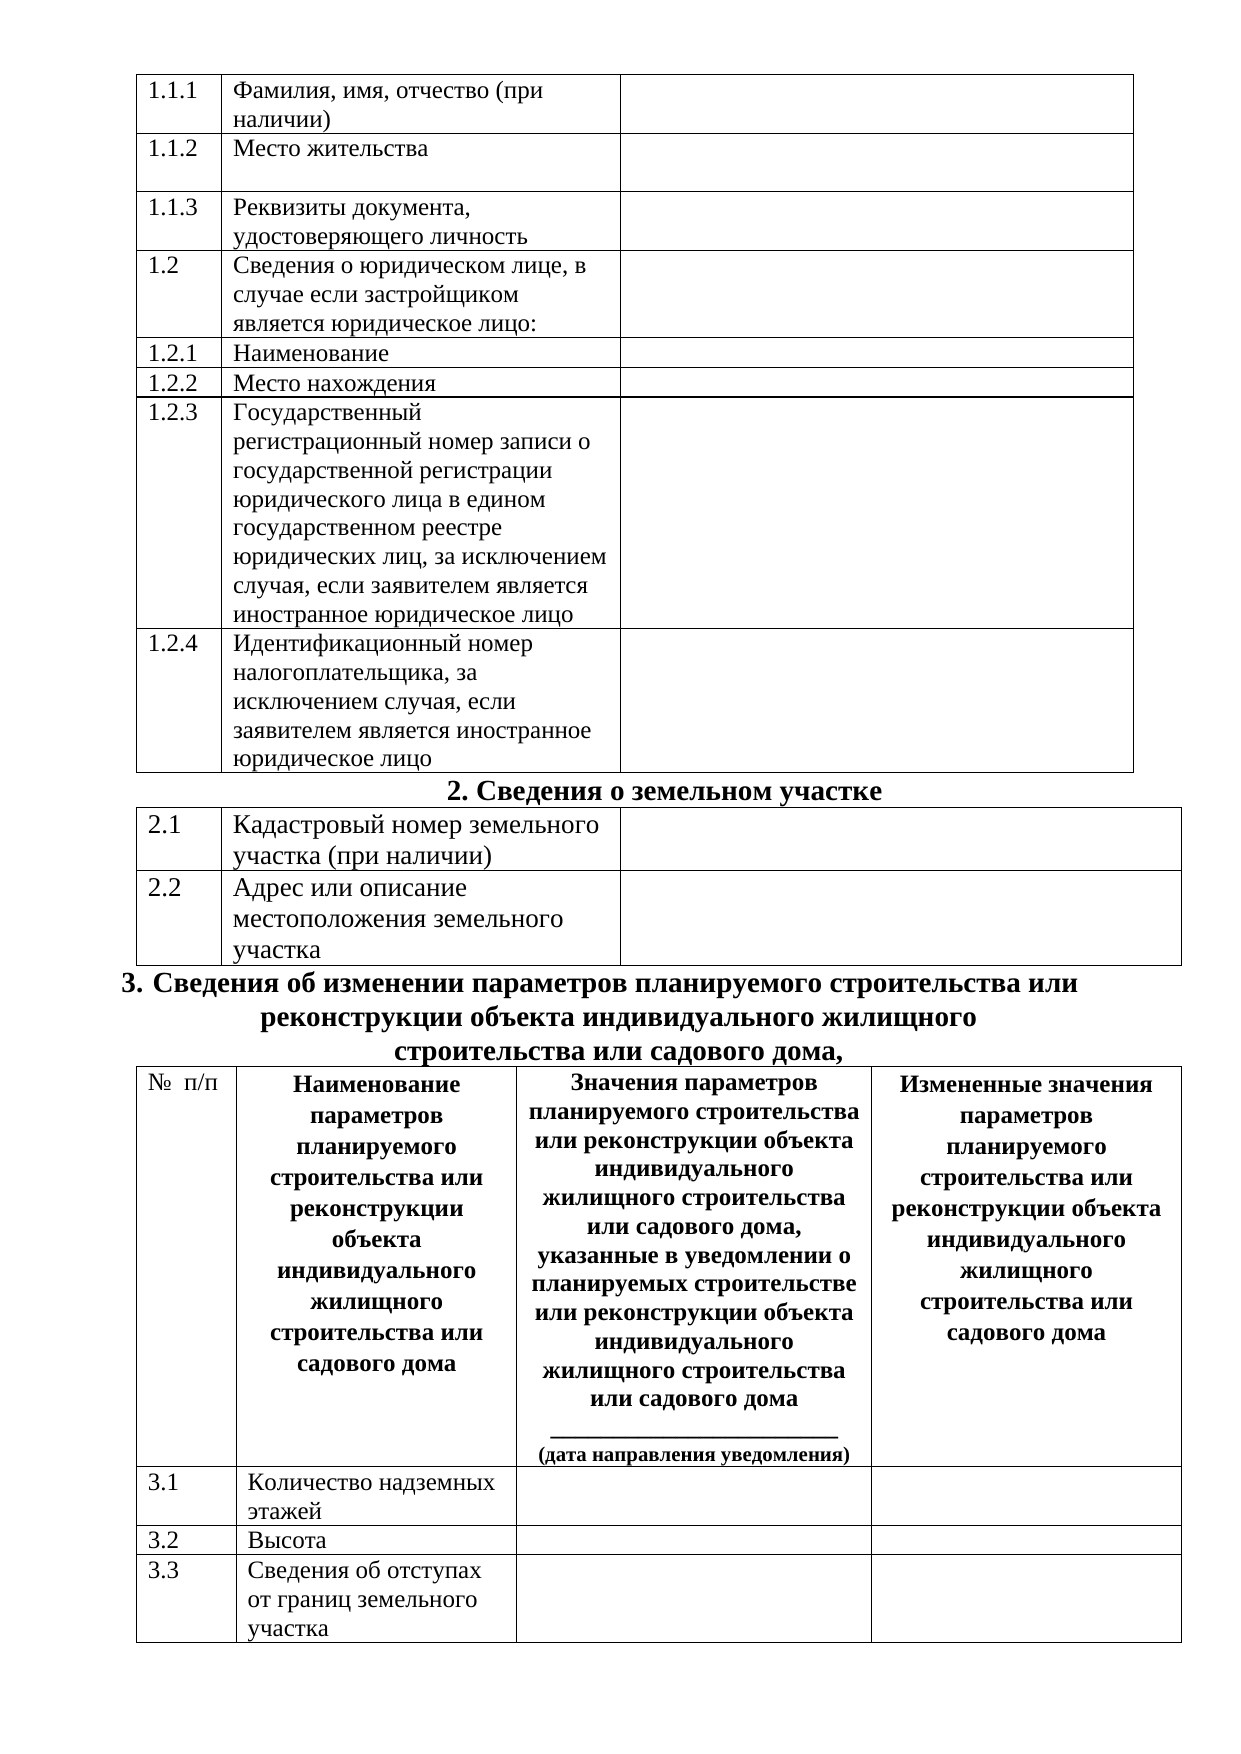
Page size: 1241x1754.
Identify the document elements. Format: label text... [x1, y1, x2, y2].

table_cell [621, 368, 1133, 396]
table_header № п/п [137, 1067, 236, 1466]
table_cell Фамилия, имя, отчество (при наличии) [222, 75, 620, 132]
table_header Измененные значения параметров планируемого строительства или реконструкции объекта индивидуального жилищного строительства или садового дома [872, 1067, 1181, 1466]
table_cell Место жительства [222, 134, 620, 191]
table_cell [621, 251, 1133, 337]
text 2. Сведения о земельном участке [148, 773, 1181, 807]
table_cell [872, 1555, 1181, 1642]
table_cell [872, 1467, 1181, 1524]
table_cell 1.1.2 [137, 134, 221, 191]
table_cell 1.1.1 [137, 75, 221, 132]
table_cell 3.1 [137, 1467, 236, 1524]
table_cell Адрес или описание местоположения земельного участка [222, 871, 620, 964]
table_cell Высота [237, 1526, 516, 1554]
table_cell 1.2.4 [137, 629, 221, 772]
table_cell 1.2 [137, 251, 221, 337]
table_cell Реквизиты документа, удостоверяющего личность [222, 192, 620, 249]
table_cell Сведения об отступах от границ земельного участка [237, 1555, 516, 1642]
table_cell [621, 398, 1133, 627]
table_cell 3.2 [137, 1526, 236, 1554]
table_cell [517, 1526, 871, 1554]
table_cell 2.2 [137, 871, 221, 964]
table_cell [621, 134, 1133, 191]
table_cell [621, 338, 1133, 367]
table_cell [872, 1526, 1181, 1554]
table_header 2.1 [137, 808, 221, 870]
table_cell Место нахождения [222, 368, 620, 396]
table_cell 3.3 [137, 1555, 236, 1642]
table_cell 1.2.3 [137, 398, 221, 627]
table_cell 1.2.1 [137, 338, 221, 367]
table_cell Сведения о юридическом лице, в случае если застройщиком является юридическое лицо: [222, 251, 620, 337]
table_cell Количество надземных этажей [237, 1467, 516, 1524]
table_cell [517, 1467, 871, 1524]
table_cell 1.2.2 [137, 368, 221, 396]
table_cell Наименование [222, 338, 620, 367]
table_header [621, 808, 1181, 870]
table_cell Идентификационный номер налогоплательщика, за исключением случая, если заявителем является иностранное юридическое лицо [222, 629, 620, 772]
table_cell [621, 75, 1133, 132]
list Сведения об изменении параметров планируемого строительства или реконструкции объекта индивидуального жилищного строительства или садового дома, [116, 966, 1083, 1066]
table_header Кадастровый номер земельного участка (при наличии) [222, 808, 620, 870]
table_cell [621, 192, 1133, 249]
table_header Значения параметров планируемого строительства или реконструкции объекта индивидуального жилищного строительства или садового дома, указанные в уведомлении о планируемых строительстве или реконструкции объекта индивидуального жилищного строительства или садового дома _______________________ (дата направления уведомления) [517, 1067, 871, 1466]
table_cell [621, 871, 1181, 964]
table_cell 1.1.3 [137, 192, 221, 249]
table_cell Государственный регистрационный номер записи о государственной регистрации юридического лица в едином государственном реестре юридических лиц, за исключением случая, если заявителем является иностранное юридическое лицо [222, 398, 620, 627]
table_cell [517, 1555, 871, 1642]
table_cell [621, 629, 1133, 772]
table_header Наименование параметров планируемого строительства или реконструкции объекта индивидуального жилищного строительства или садового дома [237, 1067, 516, 1466]
